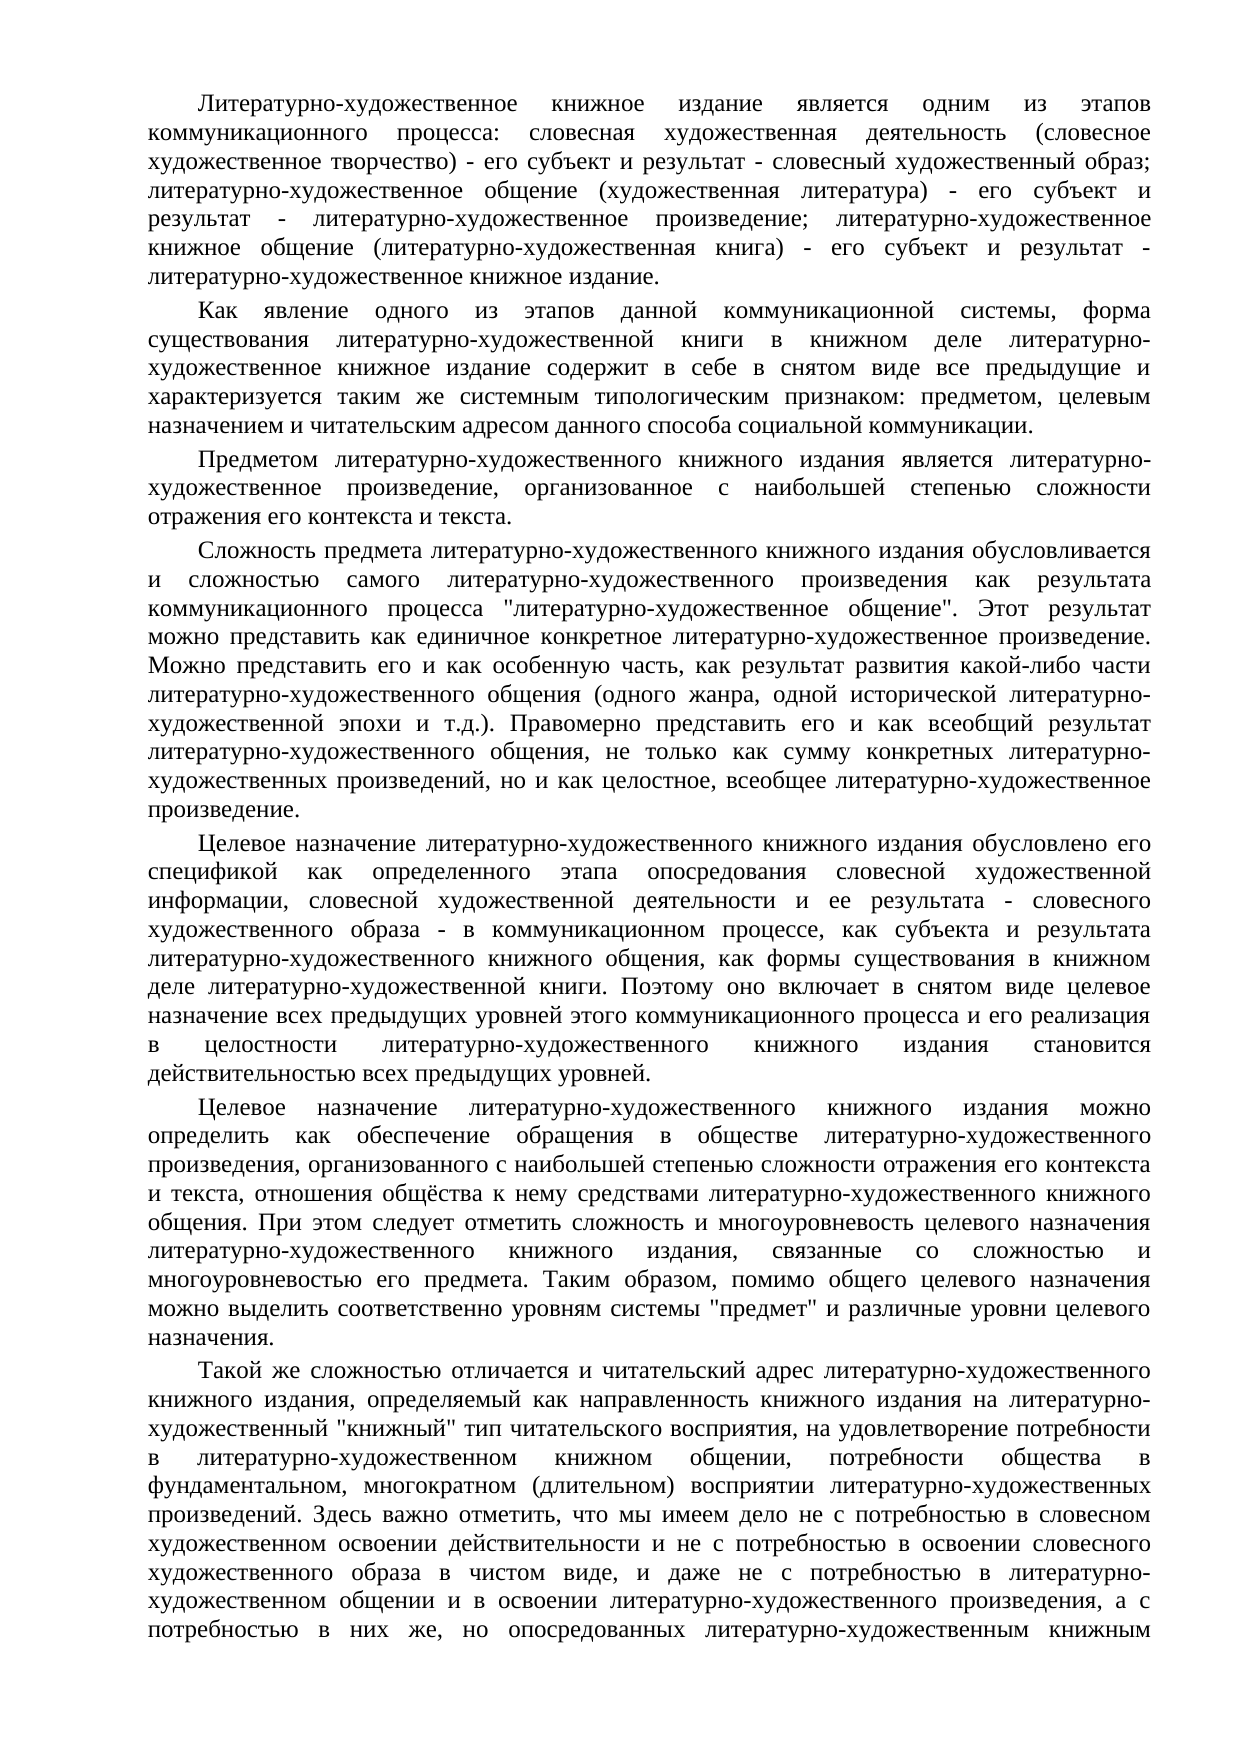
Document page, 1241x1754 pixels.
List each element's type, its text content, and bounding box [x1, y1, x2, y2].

text Целевое назначение литературно-художественного книжного издания можно определить как обеспечение обращения в обществе литературно-художественного произведения, организованного с наибольшей степенью сложности отражения его контекста и текста, отношения общёства к нему средствами литературно-художественного книжного общения. При этом следует отметить сложность и многоуровневость целевого назначения литературно-художественного книжного издания, связанные со сложностью и многоуровневостью его предмета. Таким образом, помимо общего целевого назначения можно выделить соответственно уровням системы "предмет" и различные уровни целевого назначения. [148, 1092, 1152, 1350]
text Литературно-художественное книжное издание является одним из этапов коммуникационного процесса: словесная художественная деятельность (словесное художественное творчество) - его субъект и результат - словесный художественный образ; литературно-художественное общение (художественная литература) - его субъект и результат - литературно-художественное произведение; литературно-художественное книжное общение (литературно-художественная книга) - его субъект и результат - литературно-художественное книжное издание. [148, 88, 1152, 290]
text Сложность предмета литературно-художественного книжного издания обусловливается и сложностью самого литературно-художественного произведения как результата коммуникационного процесса "литературно-художественное общение". Этот результат можно представить как единичное конкретное литературно-художественное произведение. Можно представить его и как особенную часть, как результат развития какой-либо части литературно-художественного общения (одного жанра, одной исторической литературно-художественной эпохи и т.д.). Правомерно представить его и как всеобщий результат литературно-художественного общения, не только как сумму конкретных литературно-художественных произведений, но и как целостное, всеобщее литературно-художественное произведение. [148, 535, 1152, 823]
text Целевое назначение литературно-художественного книжного издания обусловлено его спецификой как определенного этапа опосредования словесной художественной информации, словесной художественной деятельности и ее результата - словесного художественного образа - в коммуникационном процессе, как субъекта и результата литературно-художественного книжного общения, как формы существования в книжном деле литературно-художественной книги. Поэтому оно включает в снятом виде целевое назначение всех предыдущих уровней этого коммуникационного процесса и его реализация в целостности литературно-художественного книжного издания становится действительностью всех предыдущих уровней. [148, 828, 1152, 1086]
text Предметом литературно-художественного книжного издания является литературно-художественное произведение, организованное с наибольшей степенью сложности отражения его контекста и текста. [148, 444, 1152, 530]
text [148, 1355, 1152, 1643]
text Как явление одного из этапов данной коммуникационной системы, форма существования литературно-художественной книги в книжном деле литературно-художественное книжное издание содержит в себе в снятом виде все предыдущие и характеризуется таким же системным типологическим признаком: предметом, целевым назначением и читательским адресом данного способа социальной коммуникации. [148, 295, 1152, 439]
